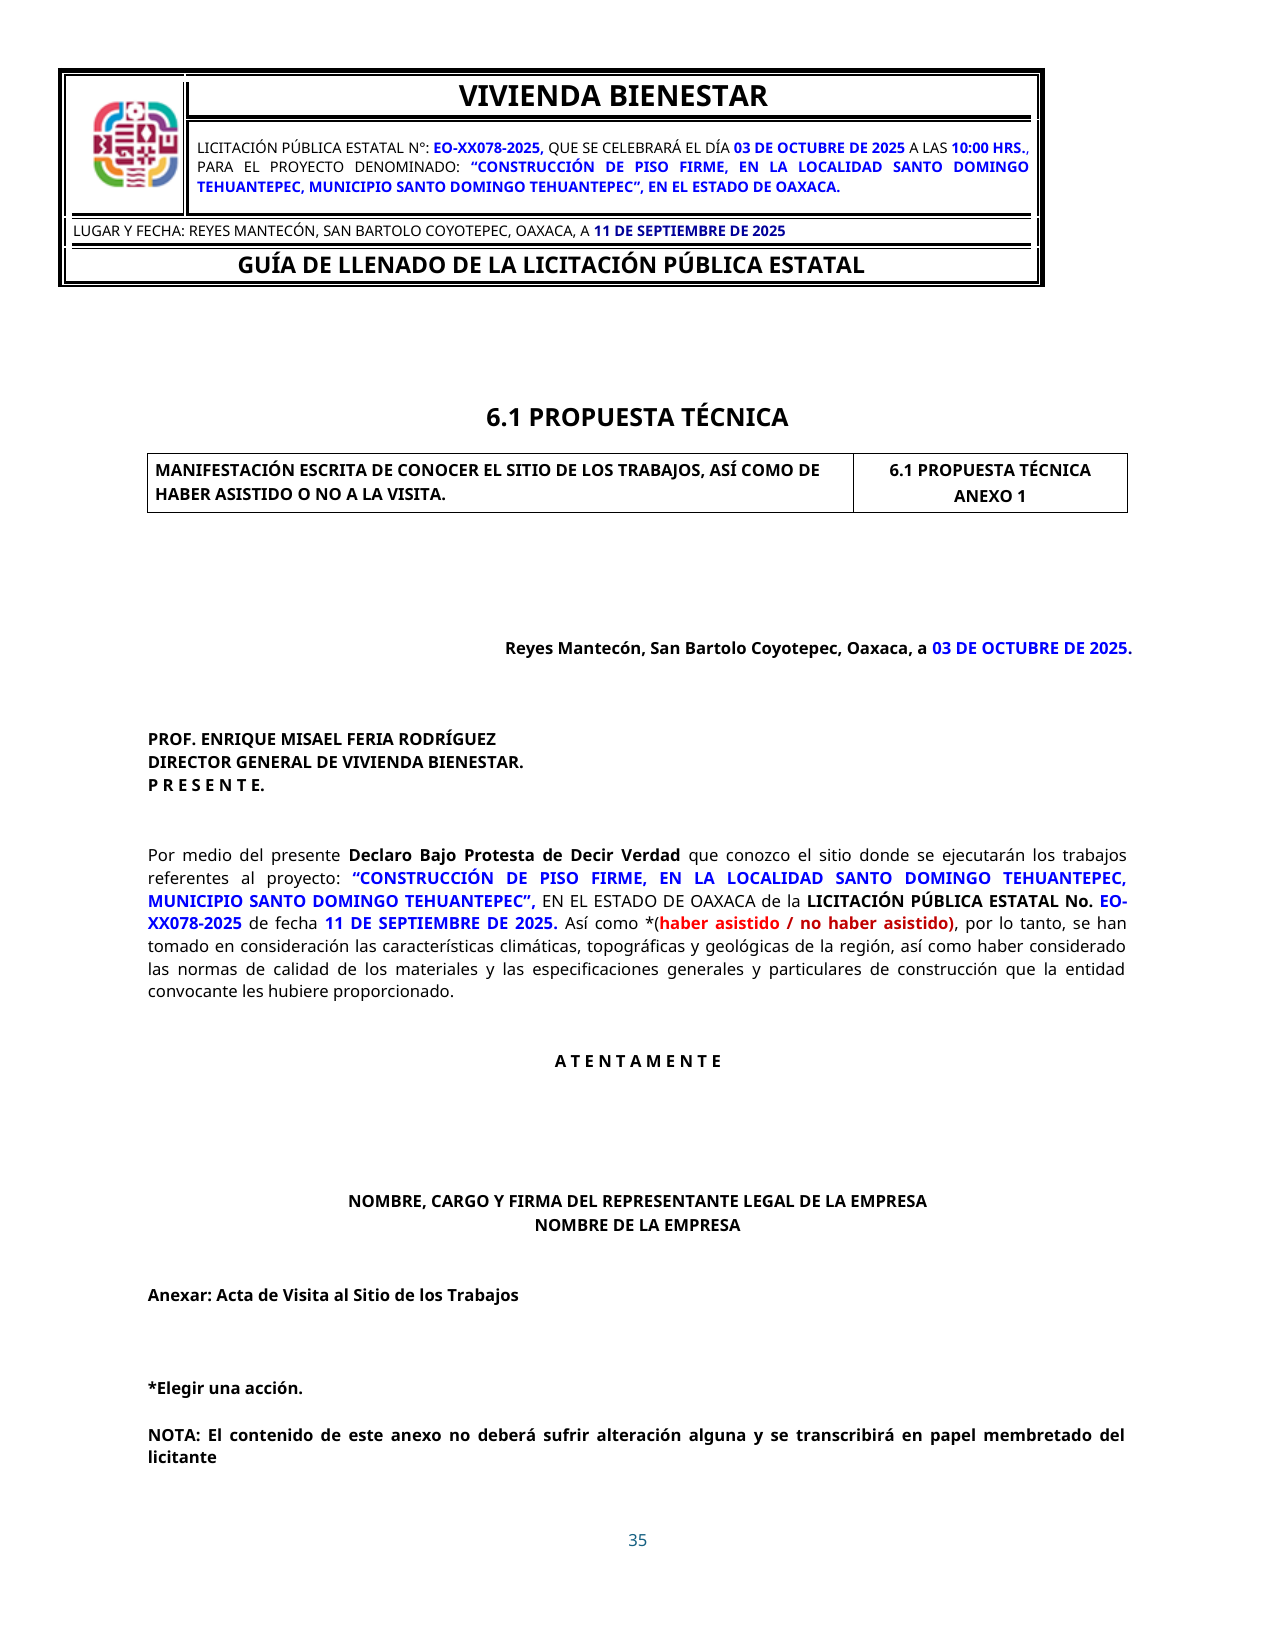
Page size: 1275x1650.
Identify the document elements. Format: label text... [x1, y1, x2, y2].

text A T E N T A M E N T E [148, 1050, 1127, 1073]
text PROF. ENRIQUE MISAEL FERIA RODRÍGUEZ [148, 727, 1127, 750]
text P R E S E N T E. [148, 774, 1127, 796]
picture [184, 93, 189, 193]
text 6.1 PROPUESTA TÉCNICA [148, 400, 1127, 434]
text Por medio del presente Declaro Bajo Protesta de Decir Verdad que conozco el sitio donde se ejecutarán los trabajos referentes al proyecto: “CONSTRUCCIÓN DE PISO FIRME, EN LA LOCALIDAD SANTO DOMINGO TEHUANTEPEC, MUNICIPIO SANTO DOMINGO TEHUANTEPEC”, EN EL ESTADO DE OAXACA de la LICITACIÓN PÚBLICA ESTATAL No. EO-XX078-2025 de fecha 11 DE SEPTIEMBRE DE 2025. Así como *(haber asistido / no haber asistido), por lo tanto, se han tomado en consideración las características climáticas, topográficas y geológicas de la región, así como haber considerado las normas de calidad de los materiales y las especificaciones generales y particulares de construcción que la entidad convocante les hubiere proporcionado. [148, 844, 1127, 1003]
text NOMBRE, CARGO Y FIRMA DEL REPRESENTANTE LEGAL DE LA EMPRESA [148, 1190, 1127, 1213]
text NOTA: El contenido de este anexo no deberá sufrir alteración alguna y se transcribirá en papel membretado del licitante [148, 1423, 1127, 1469]
text Anexar: Acta de Visita al Sitio de los Trabajos [148, 1283, 1127, 1306]
table_header 6.1 PROPUESTA TÉCNICA ANEXO 1 [854, 454, 1127, 512]
text NOMBRE DE LA EMPRESA [148, 1213, 1127, 1236]
picture [82, 93, 183, 193]
text *Elegir una acción. [148, 1377, 1127, 1399]
text DIRECTOR GENERAL DE VIVIENDA BIENESTAR. [148, 750, 1127, 773]
text Reyes Mantecón, San Bartolo Coyotepec, Oaxaca, a 03 DE OCTUBRE DE 2025. [148, 636, 1132, 659]
table_header MANIFESTACIÓN ESCRITA DE CONOCER EL SITIO DE LOS TRABAJOS, ASÍ COMO DE HABER ASISTIDO O NO A LA VISITA. [148, 454, 853, 512]
